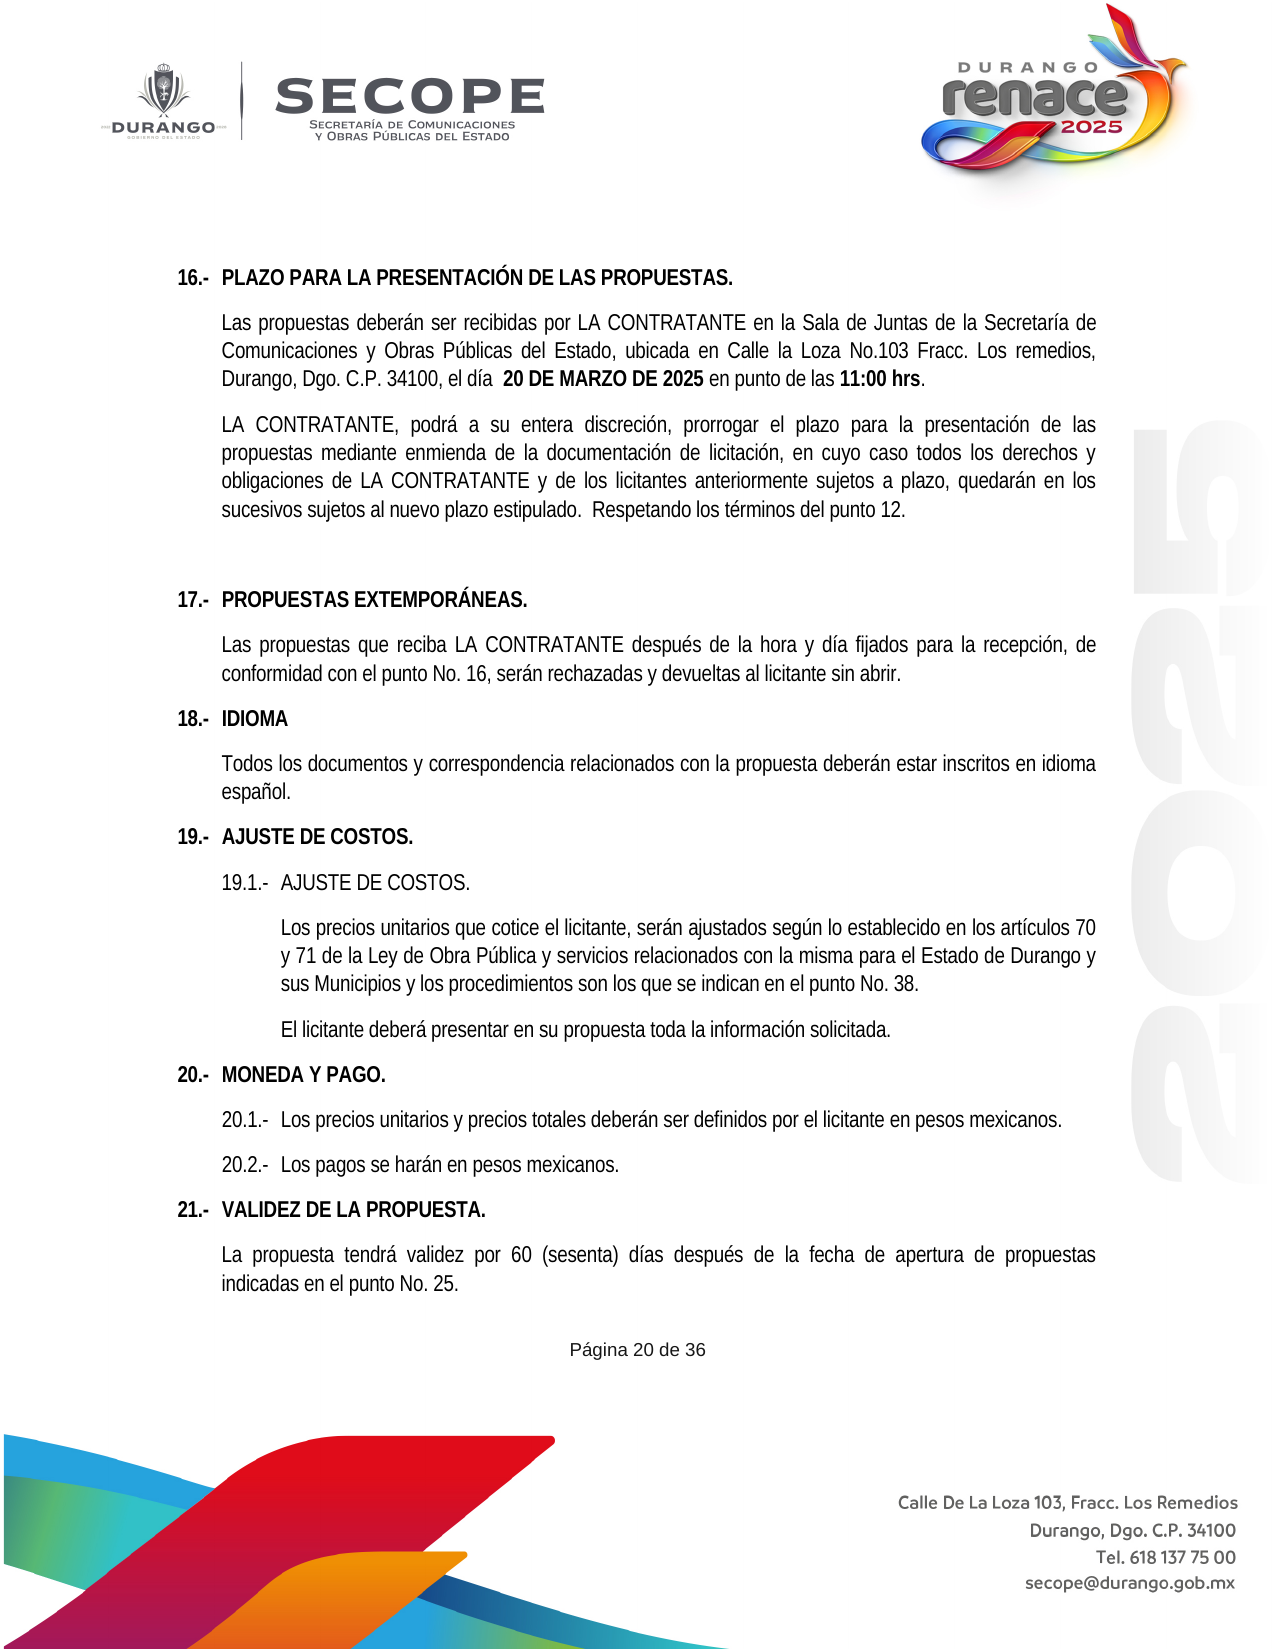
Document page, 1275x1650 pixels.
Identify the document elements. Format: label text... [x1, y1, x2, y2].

text 19.1.- AJUSTE DE COSTOS. [221, 868, 1098, 895]
text 20.1.- Los precios unitarios y precios totales deberán ser definidos por el licitante en pesos mexicanos. [221, 1106, 1098, 1132]
text El licitante deberá presentar en su propuesta toda la información solicitada. [281, 1016, 1098, 1042]
text 17.- PROPUESTAS EXTEMPORÁNEAS. [177, 586, 1098, 612]
text La propuesta tendrá validez por 60 (sesenta) días después de la fecha de apertura de propuestas indicadas en el punto No. 25. [221, 1241, 1098, 1296]
text Las propuestas deberán ser recibidas por LA CONTRATANTE en la Sala de Juntas de la Secretaría de Comunicaciones y Obras Públicas del Estado, ubicada en Calle la Loza No.103 Fracc. Los remedios, Durango, Dgo. C.P. 34100, el día 20 DE MARZO DE 2025 en punto de las 11:00 hrs. [221, 308, 1098, 392]
text Los precios unitarios que cotice el licitante, serán ajustados según lo establecido en los artículos 70 y 71 de la Ley de Obra Pública y servicios relacionados con la misma para el Estado de Durango y sus Municipios y los procedimientos son los que se indican en el punto No. 38. [281, 913, 1098, 997]
text Las propuestas que reciba LA CONTRATANTE después de la hora y día fijados para la recepción, de conformidad con el punto No. 16, serán rechazadas y devueltas al licitante sin abrir. [221, 631, 1098, 686]
text 20.2.- Los pagos se harán en pesos mexicanos. [221, 1151, 1098, 1177]
text 18.- IDIOMA [177, 705, 1098, 731]
text 20.- MONEDA Y PAGO. [177, 1061, 1098, 1087]
text 16.- PLAZO PARA LA PRESENTACIÓN DE LAS PROPUESTAS. [177, 263, 1098, 290]
text 21.- VALIDEZ DE LA PROPUESTA. [177, 1196, 1098, 1222]
text LA CONTRATANTE, podrá a su entera discreción, prorrogar el plazo para la presentación de las propuestas mediante enmienda de la documentación de licitación, en cuyo caso todos los derechos y obligaciones de LA CONTRATANTE y de los licitantes anteriormente sujetos a plazo, quedarán en los sucesivos sujetos al nuevo plazo estipulado. Respetando los términos del punto 12. [221, 411, 1098, 522]
text 19.- AJUSTE DE COSTOS. [177, 823, 1098, 850]
text Todos los documentos y correspondencia relacionados con la propuesta deberán estar inscritos en idioma español. [221, 750, 1098, 804]
picture [3, 2, 1272, 1649]
